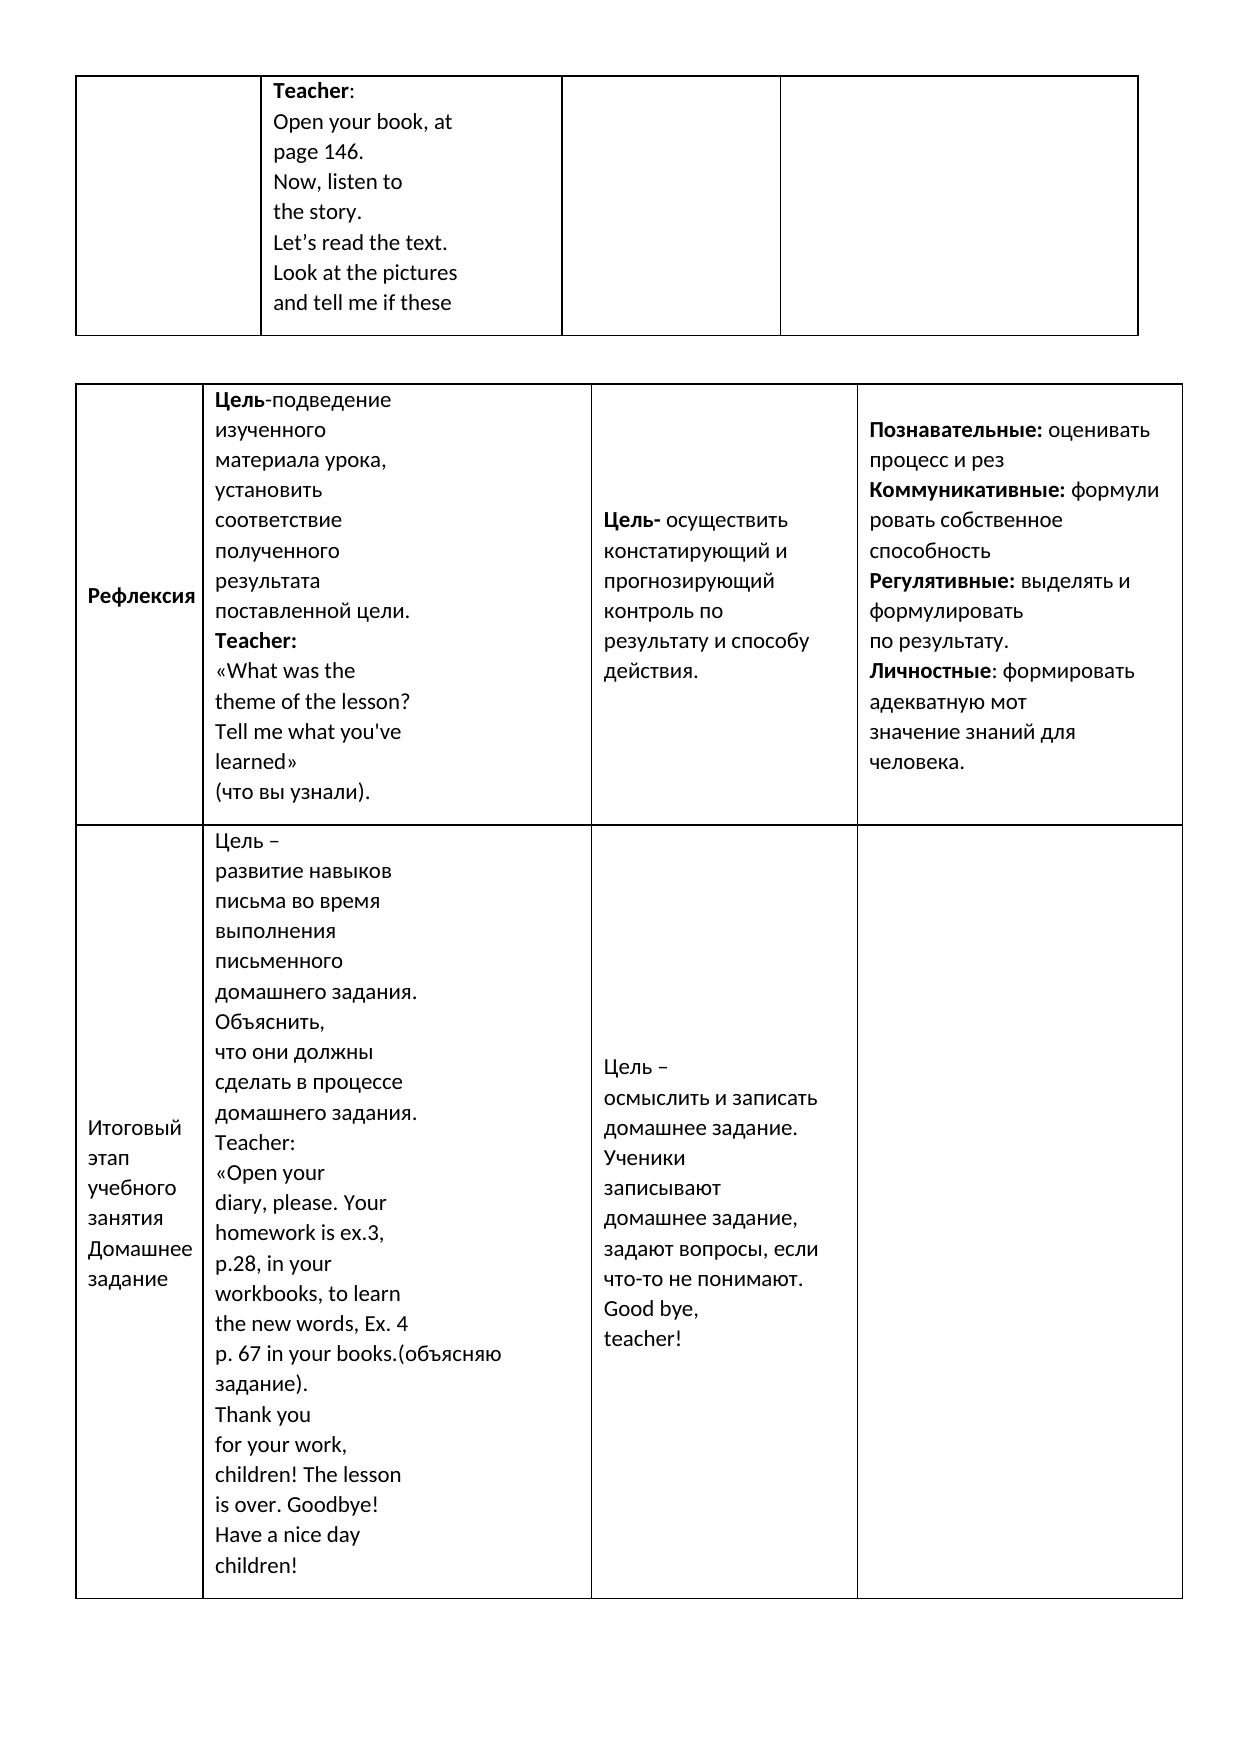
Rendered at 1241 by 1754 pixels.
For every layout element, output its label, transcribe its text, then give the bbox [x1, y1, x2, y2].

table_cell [563, 77, 780, 335]
table_cell Цель – развитие навыков письма во время выполнения письменного домашнего задания. Объяснить, что они должны сделать в процессе домашнего задания. Teacher: «Open your diary, please. Your homework is ex.3, p.28, in your workbooks, to learn the new words, Ex. 4 p. 67 in your books.(объясняю задание). Thank you for your work, children! The lesson is over. Goodbye! Have a nice day children! [204, 826, 591, 1598]
table_header Цель- осуществить констатирующий и прогнозирующий контроль по результату и способу действия. [592, 385, 857, 824]
table_cell Итоговый этап учебного занятия Домашнее задание [77, 826, 202, 1598]
table_header Рефлексия [77, 385, 202, 824]
table_header Познавательные: оценивать процесс и рез Коммуникативные: формулировать собственное способность Регулятивные: выделять и формулировать по результату. Личностные: формировать адекватную мот значение знаний для человека. [858, 385, 1182, 824]
table_cell Цель – осмыслить и записать домашнее задание. Ученики записывают домашнее задание, задают вопросы, если что-то не понимают. Good bye, teacher! [592, 826, 857, 1598]
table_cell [262, 77, 561, 335]
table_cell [781, 77, 1137, 335]
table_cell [77, 77, 260, 335]
table_header Цель-подведение изученного материала урока, установить соответствие полученного результата поставленной цели. Teacher: «What was the theme of the lesson? Tell me what you've learned» (что вы узнали). [204, 385, 591, 824]
table_cell [858, 826, 1182, 1598]
